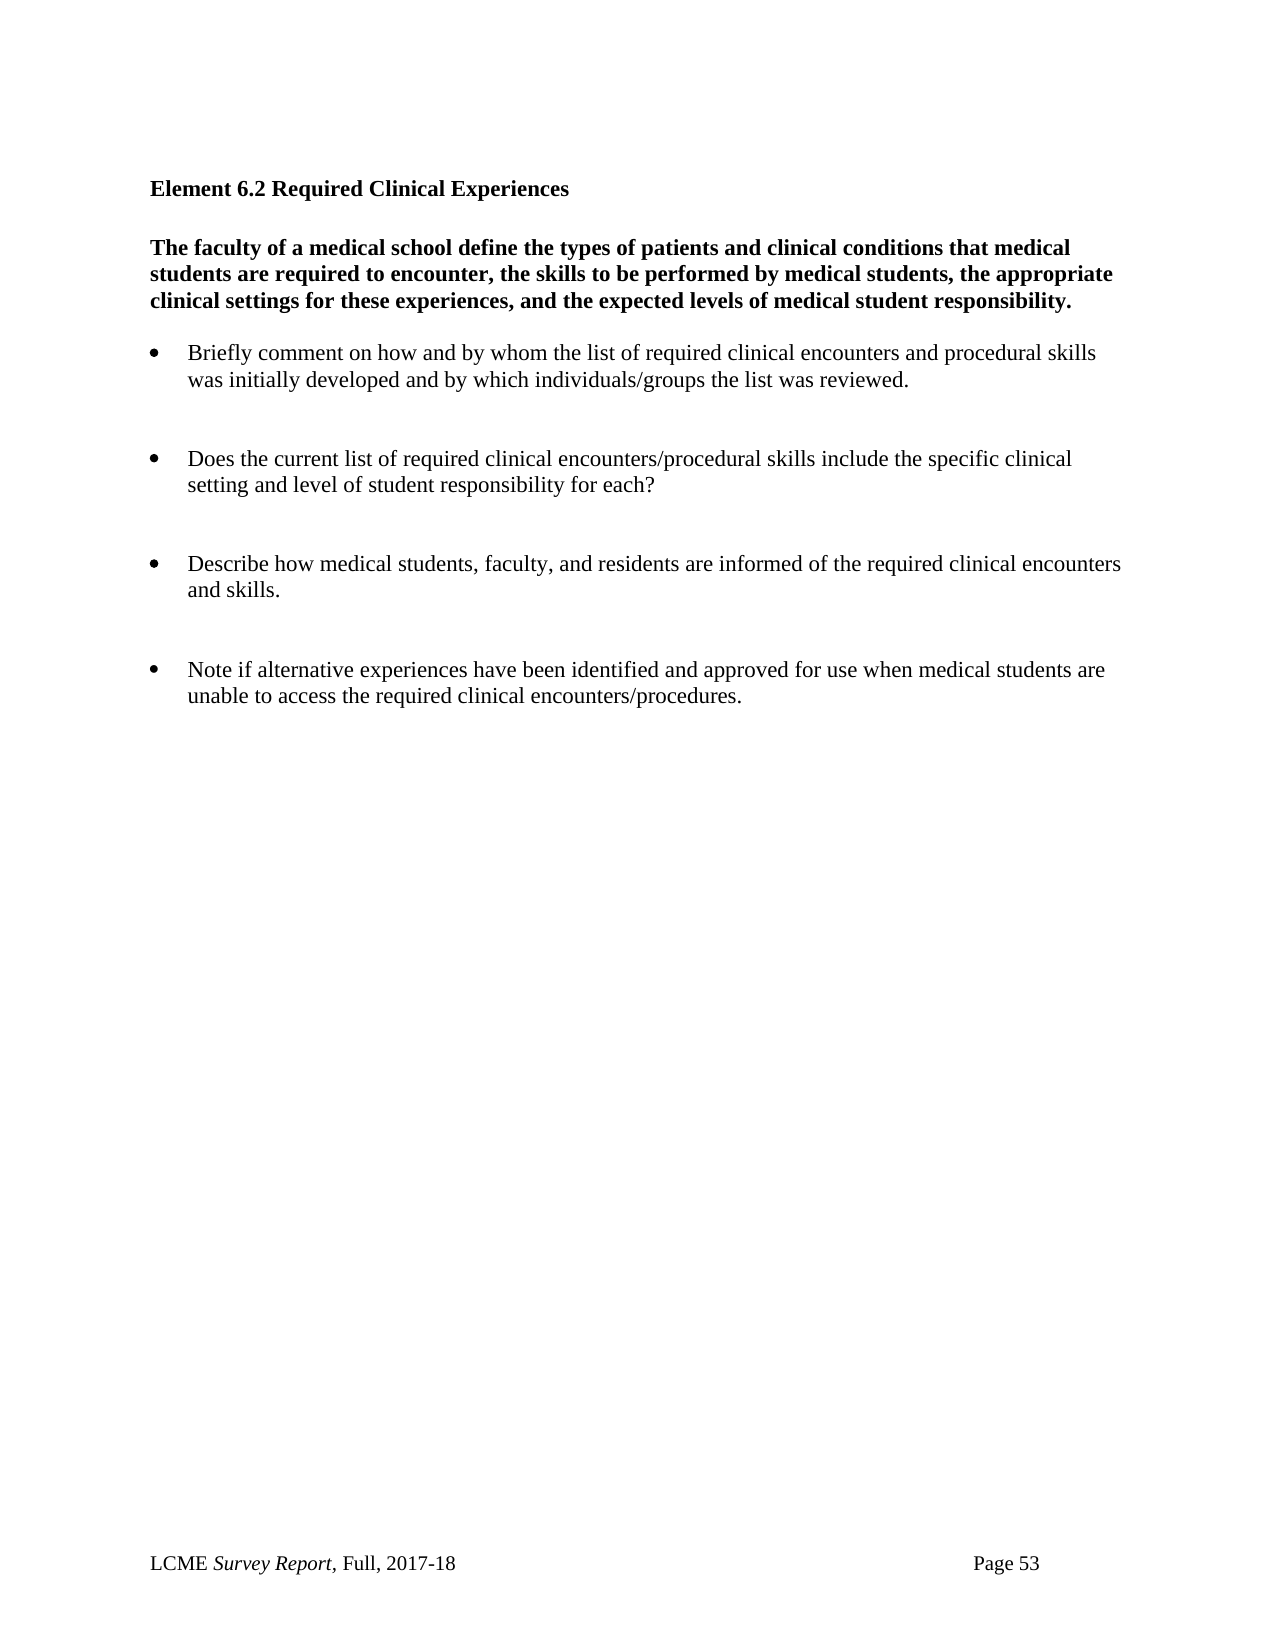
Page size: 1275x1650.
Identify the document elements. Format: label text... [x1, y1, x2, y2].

subtitle Element 6.2 Required Clinical Experiences [150, 175, 1125, 201]
list Does the current list of required clinical encounters/procedural skills include the specific clinical setting and level of student responsibility for each? [150, 445, 1125, 497]
list Note if alternative experiences have been identified and approved for use when medical students are unable to access the required clinical encounters/procedures. [150, 656, 1125, 708]
list Briefly comment on how and by whom the list of required clinical encounters and procedural skills was initially developed and by which individuals/groups the list was reviewed. [150, 339, 1125, 392]
list Describe how medical students, faculty, and residents are informed of the required clinical encounters and skills. [150, 550, 1125, 603]
text The faculty of a medical school define the types of patients and clinical conditions that medical students are required to encounter, the skills to be performed by medical students, the appropriate clinical settings for these experiences, and the expected levels of medical student responsibility. [150, 234, 1125, 313]
